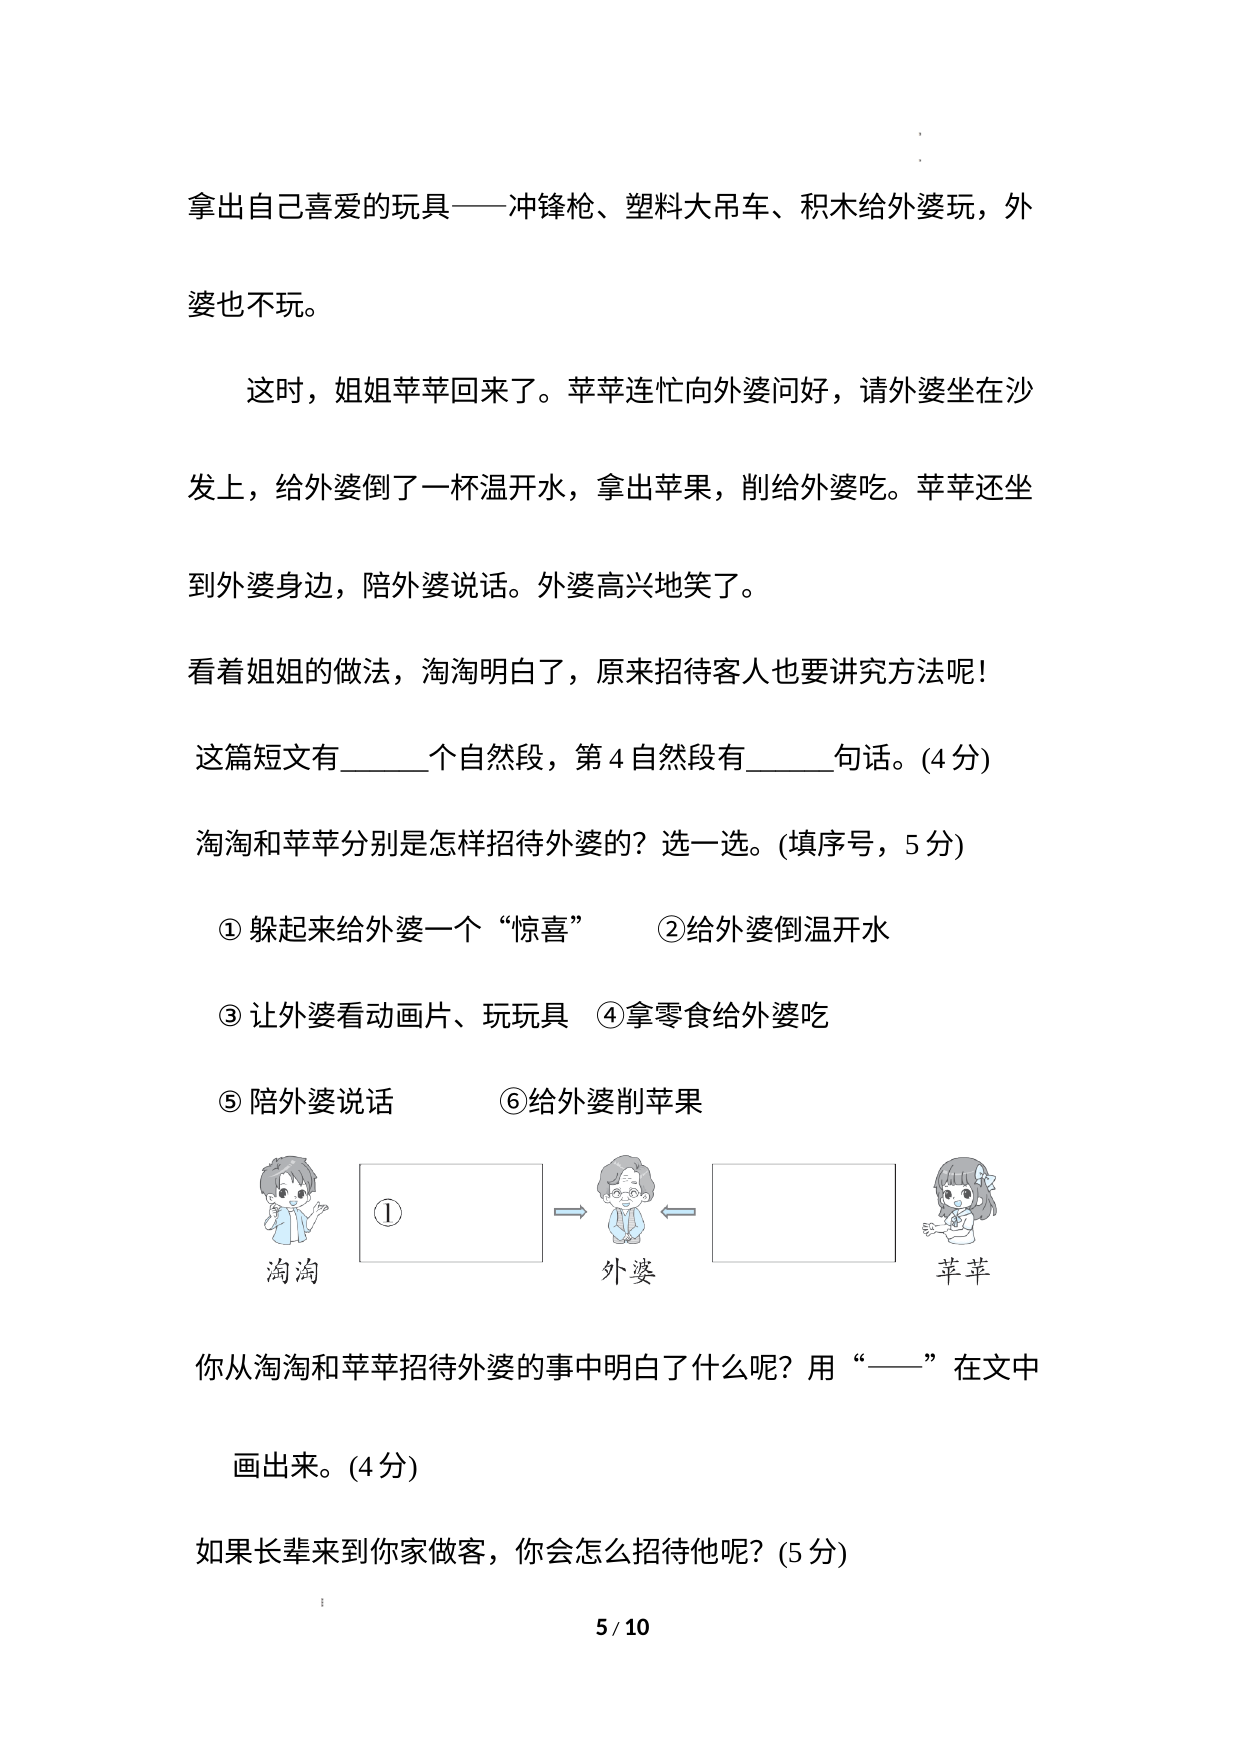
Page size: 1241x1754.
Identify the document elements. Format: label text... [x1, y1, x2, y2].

text ③让外婆看动画片、玩玩具 ④拿零食给外婆吃 [187, 982, 1053, 1047]
text 你从淘淘和苹苹招待外婆的事中明白了什么呢？用“——”在文中画出来。(4分) [188, 1333, 1053, 1496]
text 如果长辈来到你家做客，你会怎么招待他呢？(5分) [187, 1517, 1053, 1582]
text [187, 172, 1053, 335]
picture [251, 1153, 1004, 1291]
text 这篇短文有______个自然段，第4自然段有______句话。(4分) [187, 723, 1053, 788]
text ⑤陪外婆说话 ⑥给外婆削苹果 [187, 1068, 1053, 1133]
text 这时，姐姐苹苹回来了。苹苹连忙向外婆问好，请外婆坐在沙发上，给外婆倒了一杯温开水，拿出苹果，削给外婆吃。苹苹还坐到外婆身边，陪外婆说话。外婆高兴地笑了。 [187, 356, 1053, 616]
text 淘淘和苹苹分别是怎样招待外婆的？选一选。(填序号，5分) [187, 809, 1053, 874]
text 看着姐姐的做法，淘淘明白了，原来招待客人也要讲究方法呢！ [187, 637, 1053, 702]
text ①躲起来给外婆一个“惊喜” ②给外婆倒温开水 [187, 896, 1053, 961]
